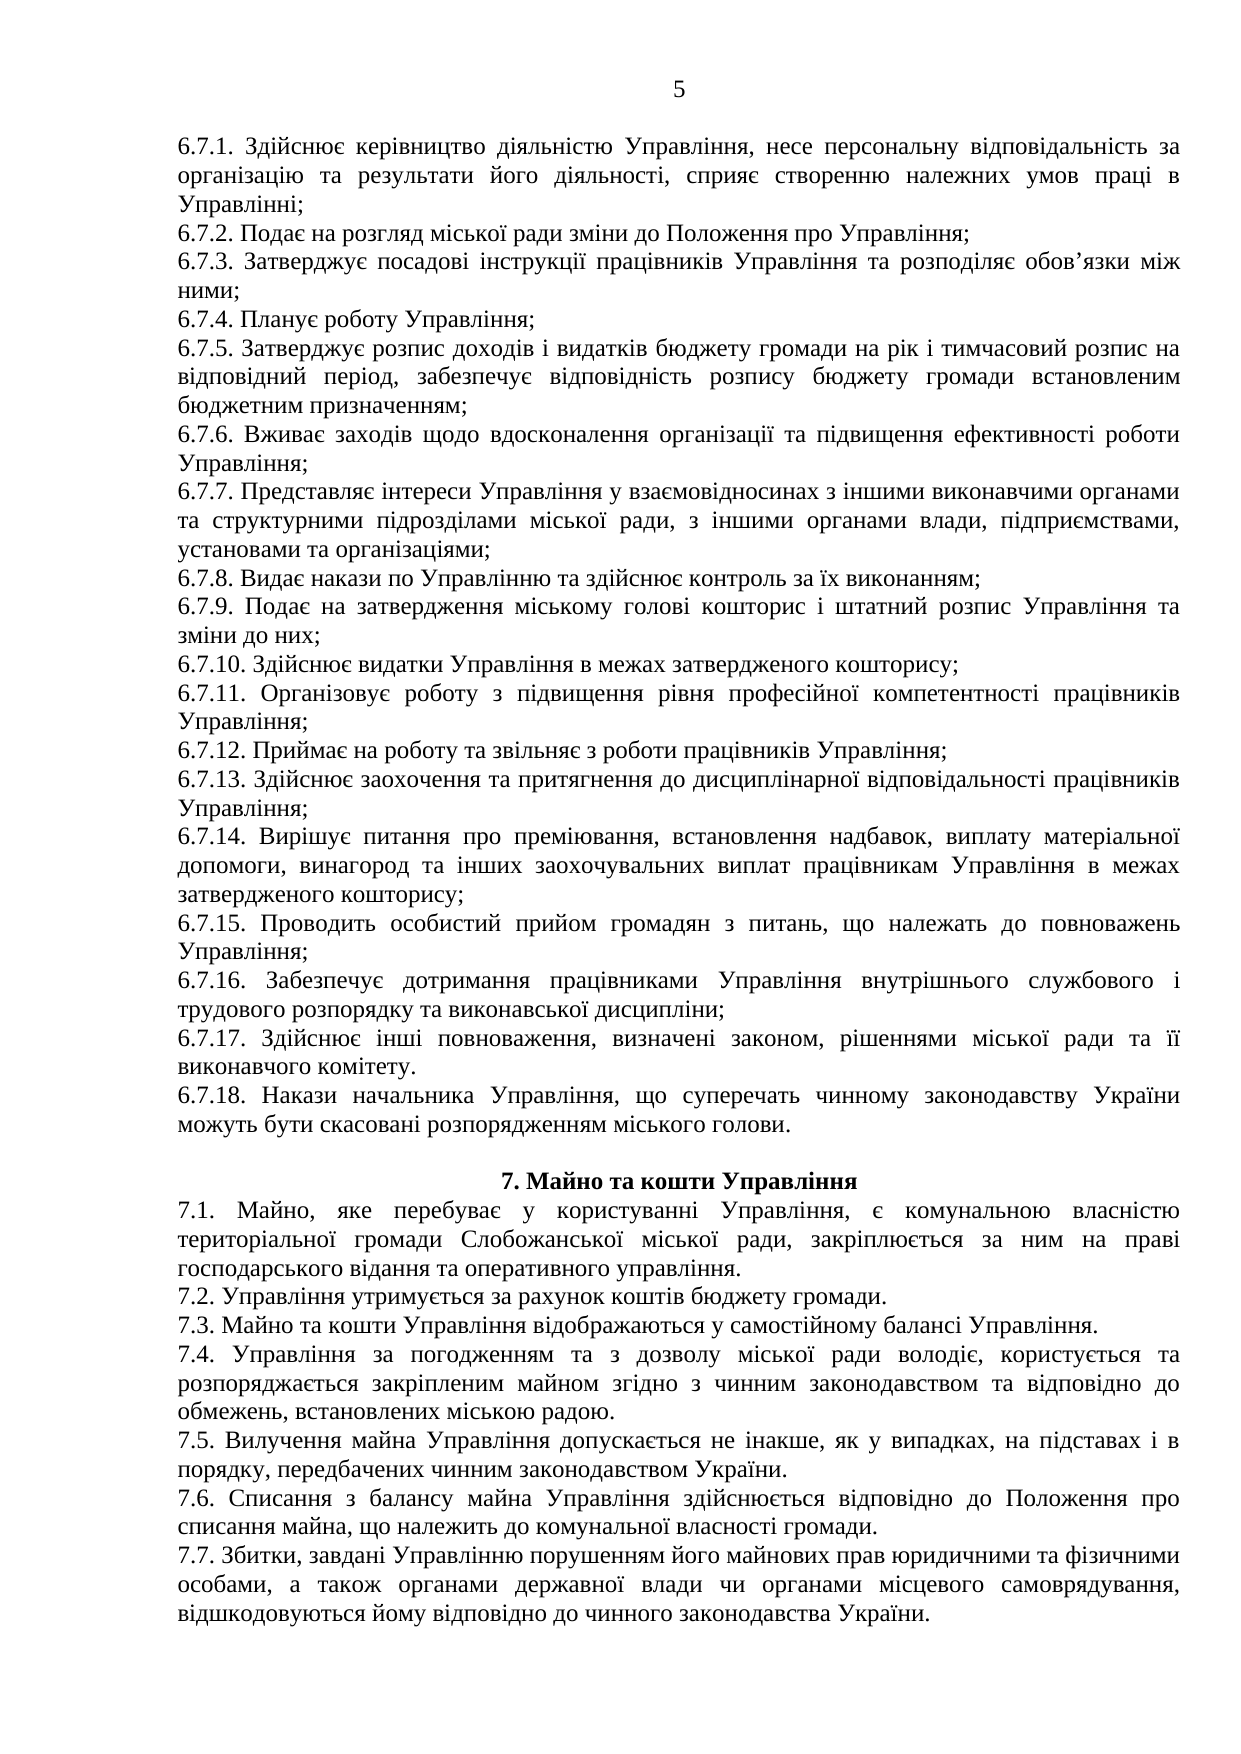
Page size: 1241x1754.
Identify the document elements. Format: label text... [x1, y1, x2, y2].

text 6.7.1. Здійснює керівництво діяльністю Управління, несе персональну відповідальність за організацію та результати його діяльності, сприяє створенню належних умов праці в Управлінні; [177, 131, 1181, 218]
text 6.7.7. Представляє інтереси Управління у взаємовідносинах з іншими виконавчими органами та структурними підрозділами міської ради, з іншими органами влади, підприємствами, установами та організаціями; [177, 476, 1181, 563]
text 6.7.9. Подає на затвердження міському голові кошторис і штатний розпис Управління та зміни до них; [177, 591, 1181, 649]
text 6.7.2. Подає на розгляд міської ради зміни до Положення про Управління; [177, 218, 1181, 246]
text 6.7.5. Затверджує розпис доходів і видатків бюджету громади на рік і тимчасовий розпис на відповідний період, забезпечує відповідність розпису бюджету громади встановленим бюджетним призначенням; [177, 333, 1181, 419]
text 6.7.3. Затверджує посадові інструкції працівників Управління та розподіляє обов’язки між ними; [177, 246, 1181, 304]
text 6.7.13. Здійснює заохочення та притягнення до дисциплінарної відповідальності працівників Управління; [177, 764, 1181, 821]
text 6.7.17. Здійснює інші повноваження, визначені законом, рішеннями міської ради та її виконавчого комітету. [177, 1023, 1181, 1080]
text 6.7.18. Накази начальника Управління, що суперечать чинному законодавству України можуть бути скасовані розпорядженням міського голови. [177, 1080, 1181, 1138]
text 7.2. Управління утримується за рахунок коштів бюджету громади. [177, 1281, 1181, 1310]
text 7.3. Майно та кошти Управління відображаються у самостійному балансі Управління. [177, 1310, 1181, 1339]
text 7.7. Збитки, завдані Управлінню порушенням його майнових прав юридичними та фізичними особами, а також органами державної влади чи органами місцевого самоврядування, відшкодовуються йому відповідно до чинного законодавства України. [177, 1540, 1181, 1626]
text 6.7.16. Забезпечує дотримання працівниками Управління внутрішнього службового і трудового розпорядку та виконавської дисципліни; [177, 965, 1181, 1023]
text 6.7.14. Вирішує питання про преміювання, встановлення надбавок, виплату матеріальної допомоги, винагород та інших заохочувальних виплат працівникам Управління в межах затвердженого кошторису; [177, 821, 1181, 908]
text 6.7.15. Проводить особистий прийом громадян з питань, що належать до повноважень Управління; [177, 908, 1181, 965]
text 6.7.6. Вживає заходів щодо вдосконалення організації та підвищення ефективності роботи Управління; [177, 419, 1181, 476]
text 7.1. Майно, яке перебуває у користуванні Управління, є комунальною власністю територіальної громади Слобожанської міської ради, закріплюється за ним на праві господарського відання та оперативного управління. [177, 1195, 1181, 1281]
text 6.7.12. Приймає на роботу та звільняє з роботи працівників Управління; [177, 735, 1181, 764]
text 7.5. Вилучення майна Управління допускається не інакше, як у випадках, на підставах і в порядку, передбачених чинним законодавством України. [177, 1425, 1181, 1483]
text 7.4. Управління за погодженням та з дозволу міської ради володіє, користується та розпоряджається закріпленим майном згідно з чинним законодавством та відповідно до обмежень, встановлених міською радою. [177, 1339, 1181, 1425]
text 6.7.8. Видає накази по Управлінню та здійснює контроль за їх виконанням; [177, 563, 1181, 591]
text 7.6. Списання з балансу майна Управління здійснюється відповідно до Положення про списання майна, що належить до комунальної власності громади. [177, 1483, 1181, 1540]
text 6.7.10. Здійснює видатки Управління в межах затвердженого кошторису; [177, 649, 1181, 678]
text 7. Майно та кошти Управління [177, 1166, 1181, 1195]
text 6.7.4. Планує роботу Управління; [177, 304, 1181, 333]
text 6.7.11. Організовує роботу з підвищення рівня професійної компетентності працівників Управління; [177, 678, 1181, 735]
